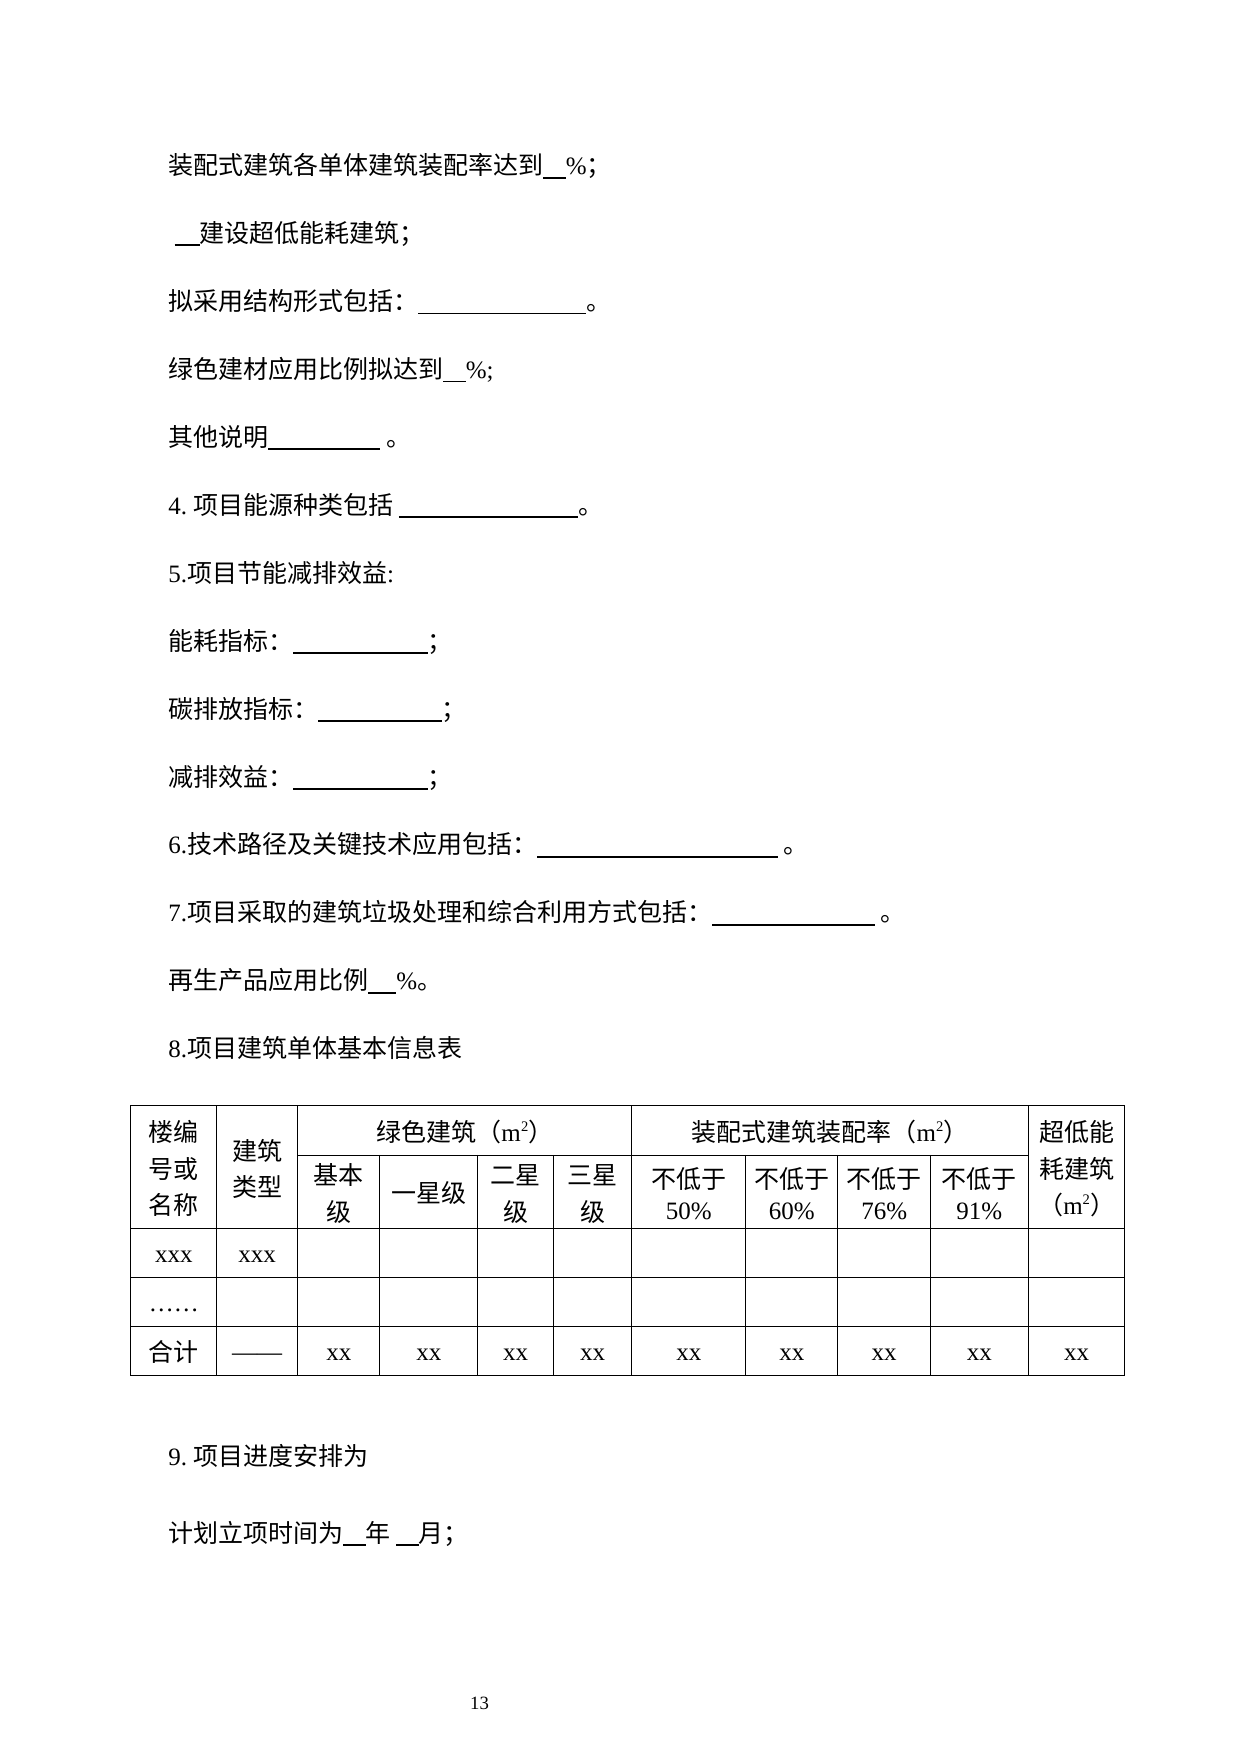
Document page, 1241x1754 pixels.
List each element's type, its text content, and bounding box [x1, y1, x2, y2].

table_cell [380, 1278, 477, 1326]
table_cell xxx [131, 1229, 216, 1277]
table_cell [632, 1229, 745, 1277]
table_cell xx [746, 1327, 837, 1375]
table_header 超低能耗建筑（m2） [1029, 1106, 1124, 1228]
table_cell …… [131, 1278, 216, 1326]
table_header 楼编号或名称 [131, 1106, 216, 1228]
table_cell 不低于60% [746, 1156, 837, 1228]
text 7.项目采取的建筑垃圾处理和综合利用方式包括： 。 [118, 877, 1122, 945]
text 8.项目建筑单体基本信息表 [118, 1013, 1122, 1081]
table_cell xx [632, 1327, 745, 1375]
table_cell [380, 1229, 477, 1277]
text 5.项目节能减排效益: [118, 537, 1122, 605]
table_header 装配式建筑装配率（m2） [632, 1106, 1028, 1155]
table_cell [478, 1278, 553, 1326]
table_cell xx [478, 1327, 553, 1375]
table_cell [746, 1278, 837, 1326]
text 拟采用结构形式包括： 。 [118, 266, 1122, 334]
table_cell [554, 1229, 631, 1277]
table_cell [298, 1278, 379, 1326]
table_cell [478, 1229, 553, 1277]
table_cell [632, 1278, 745, 1326]
text 9. 项目进度安排为 [118, 1098, 1122, 1488]
text 计划立项时间为 年 月； [118, 1497, 1122, 1565]
table_cell xx [931, 1327, 1028, 1375]
table_cell xx [298, 1327, 379, 1375]
text 再生产品应用比例 %。 [118, 945, 1122, 1013]
text 6.技术路径及关键技术应用包括： 。 [118, 809, 1122, 877]
text 绿色建材应用比例拟达到 %; [118, 334, 1122, 402]
table_cell 基本级 [298, 1156, 379, 1228]
table_cell 三星级 [554, 1156, 631, 1228]
text 碳排放指标： ； [118, 673, 1122, 741]
table_cell 二星级 [478, 1156, 553, 1228]
table_header 绿色建筑（m2） [298, 1106, 631, 1155]
table_cell xx [380, 1327, 477, 1375]
table_cell [298, 1229, 379, 1277]
table_cell [554, 1278, 631, 1326]
table_cell [931, 1278, 1028, 1326]
table_cell 不低于50% [632, 1156, 745, 1228]
table_cell [217, 1278, 297, 1326]
table_cell [838, 1278, 930, 1326]
text 装配式建筑各单体建筑装配率达到 %； [118, 130, 1122, 198]
table_cell xxx [217, 1229, 297, 1277]
table_cell [931, 1229, 1028, 1277]
table_cell xx [554, 1327, 631, 1375]
table_cell 不低于91% [931, 1156, 1028, 1228]
text 减排效益： ； [118, 741, 1122, 809]
table_cell xx [1029, 1327, 1124, 1375]
table_header 建筑 类型 [217, 1106, 297, 1228]
table_cell xx [838, 1327, 930, 1375]
table_cell 不低于76% [838, 1156, 930, 1228]
table_cell [746, 1229, 837, 1277]
table_cell 合计 [131, 1327, 216, 1375]
table_cell [1029, 1229, 1124, 1277]
text 能耗指标： ； [118, 605, 1122, 673]
table_cell [838, 1229, 930, 1277]
text 其他说明 。 [118, 402, 1122, 469]
text 建设超低能耗建筑； [118, 198, 1122, 266]
table_cell —— [217, 1327, 297, 1375]
table_cell 一星级 [380, 1156, 477, 1228]
table_cell [1029, 1278, 1124, 1326]
text 4. 项目能源种类包括 。 [118, 469, 1122, 537]
